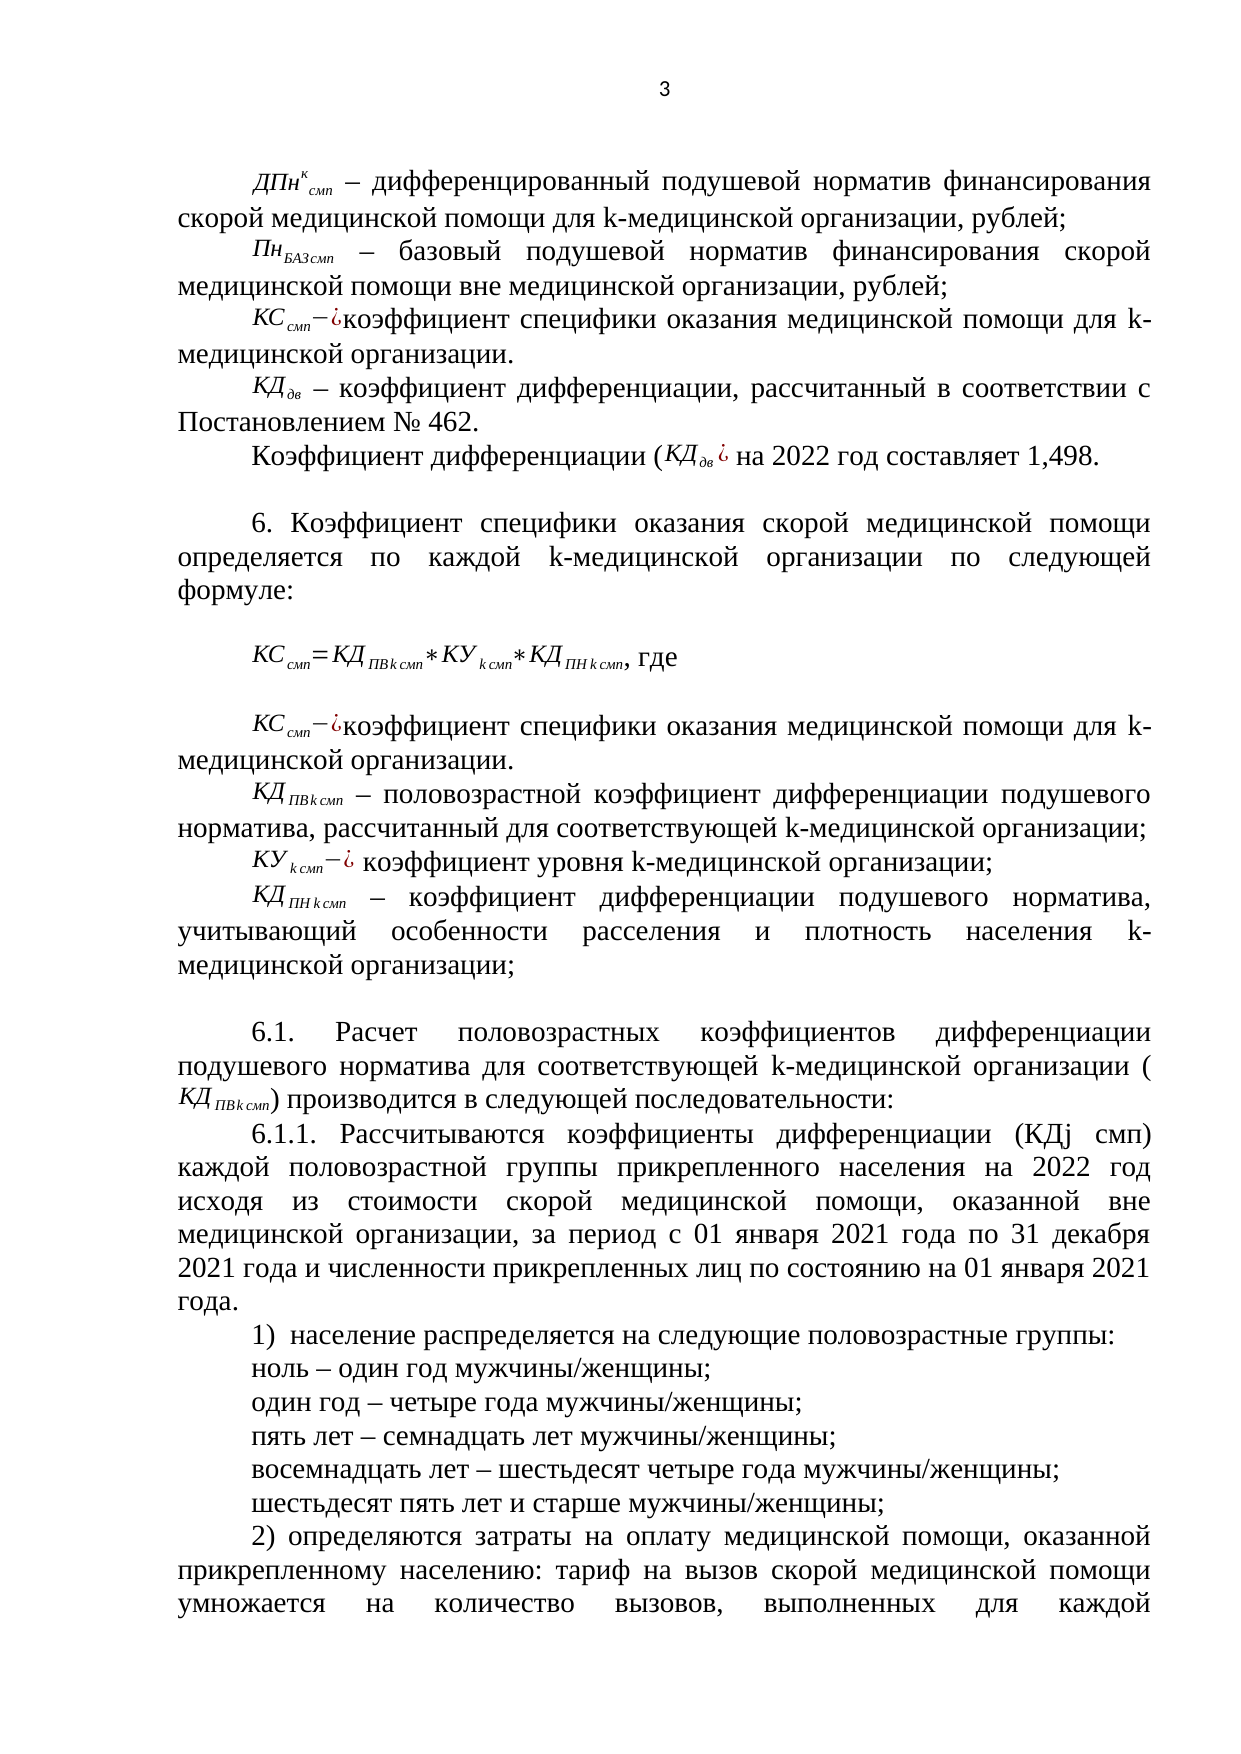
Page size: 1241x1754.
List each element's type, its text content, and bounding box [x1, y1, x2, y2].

list 6.1.1. Рассчитываются коэффициенты дифференциации (КДj смп) каждой половозрастной группы прикрепленного населения на 2022 год исходя из стоимости скорой медицинской помощи, оказанной вне медицинской организации, за период с 01 января 2021 года по 31 декабря 2021 года и численности прикрепленных лиц по состоянию на 01 января 2021 года. [177, 1116, 1152, 1317]
text 6.1. Расчет половозрастных коэффициентов дифференциации подушевого норматива для соответствующей k-медицинской организации () производится в следующей последовательности: [177, 1014, 1152, 1116]
text – коэффициент дифференциации подушевого норматива, учитывающий особенности расселения и плотность населения k-медицинской организации; [177, 879, 1152, 981]
text – коэффициент дифференциации, рассчитанный в соответствии с Постановлением № 462. [177, 370, 1152, 438]
text коэффициент специфики оказания медицинской помощи для k-медицинской организации. [177, 708, 1152, 776]
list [177, 1518, 1152, 1619]
list Коэффициент дифференциации ( на 2022 год составляет 1,498. [177, 438, 1152, 472]
text коэффициент уровня k-медицинской организации; [177, 844, 1152, 879]
text 6. Коэффициент специфики оказания скорой медицинской помощи определяется по каждой k-медицинской организации по следующей формуле: [177, 505, 1152, 606]
text – базовый подушевой норматив финансирования скорой медицинской помощи вне медицинской организации, рублей; [177, 233, 1152, 302]
list 1) население распределяется на следующие половозрастные группы: [177, 1317, 1152, 1351]
list ноль – один год мужчины/женщины; [177, 1351, 1152, 1384]
text коэффициент специфики оказания медицинской помощи для k-медицинской организации. [177, 302, 1152, 370]
list шестьдесят пять лет и старше мужчины/женщины; [177, 1485, 1152, 1518]
text – половозрастной коэффициент дифференциации подушевого норматива, рассчитанный для соответствующей k-медицинской организации; [177, 776, 1152, 844]
list пять лет – семнадцать лет мужчины/женщины; [177, 1418, 1152, 1451]
list восемнадцать лет – шестьдесят четыре года мужчины/женщины; [177, 1451, 1152, 1485]
text , где [177, 639, 1152, 674]
text – дифференцированный подушевой норматив финансирования скорой медицинской помощи для k-медицинской организации, рублей; [177, 163, 1152, 233]
list один год – четыре года мужчины/женщины; [177, 1384, 1152, 1418]
